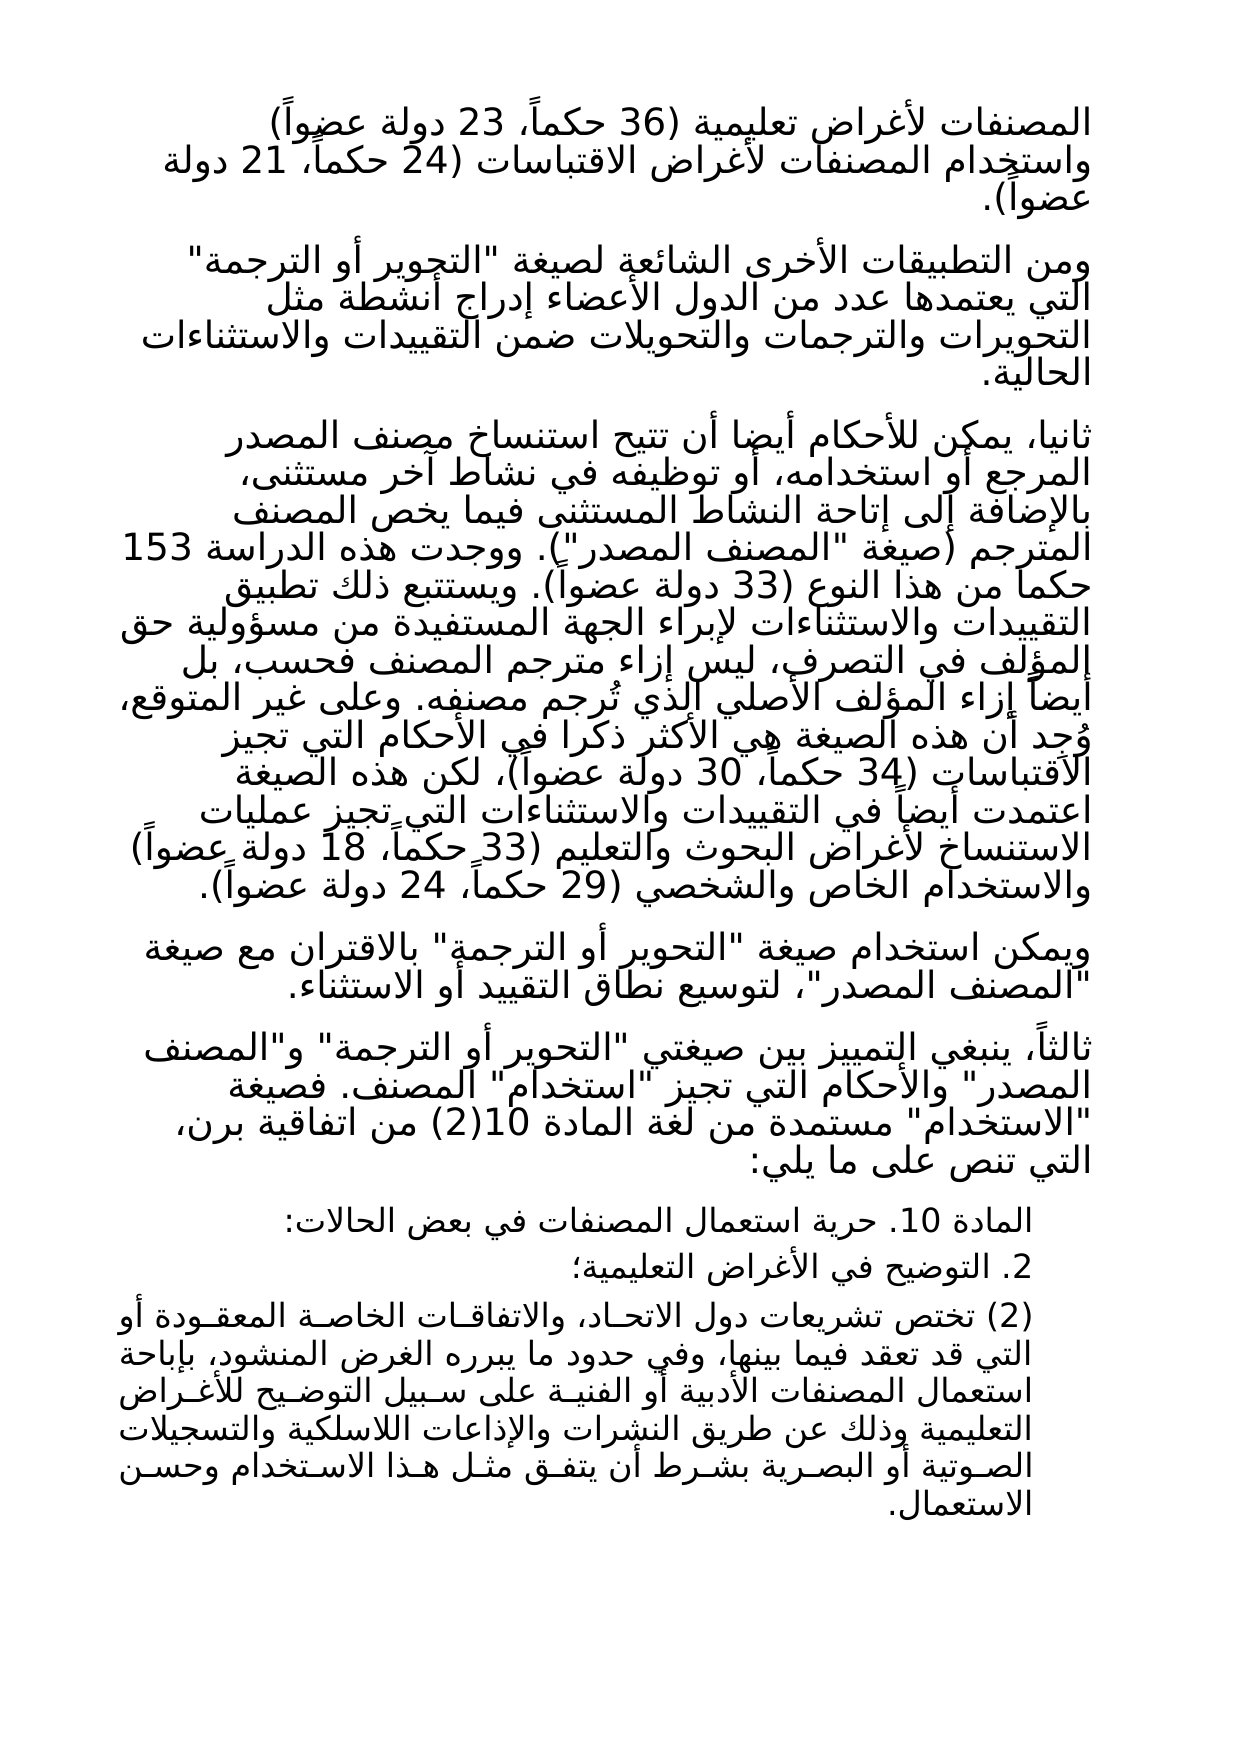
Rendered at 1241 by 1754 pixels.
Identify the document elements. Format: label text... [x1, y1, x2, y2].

text ومن التطبيقات الأخرى الشائعة لصيغة "التحوير أو الترجمة" التي يعتمدها عدد من الدول الأعضاء إدراج أنشطة مثل التحويرات والترجمات والتحويلات ضمن التقييدات والاستثناءات الحالية. [118, 243, 1092, 393]
text ثالثاً، ينبغي التمييز بين صيغتي "التحوير أو الترجمة" و"المصنف المصدر" والأحكام التي تجيز "استخدام" المصنف. فصيغة "الاستخدام" مستمدة من لغة المادة 10(2) من اتفاقية برن، التي تنص على ما يلي: [118, 1031, 1092, 1181]
text ثانيا، يمكن للأحكام أيضا أن تتيح استنساخ مصنف المصدر المرجع أو استخدامه، أو توظيفه في نشاط آخر مستثنى، بالإضافة إلى إتاحة النشاط المستثنى فيما يخص المصنف المترجم (صيغة "المصنف المصدر"). ووجدت هذه الدراسة 153 حكما من هذا النوع (33 دولة عضواً). ويستتبع ذلك تطبيق التقييدات والاستثناءات لإبراء الجهة المستفيدة من مسؤولية حق المؤلف في التصرف، ليس إزاء مترجم المصنف فحسب، بل أيضاً إزاء المؤلف الأصلي الذي تُرجم مصنفه. وعلى غير المتوقع، وُجِد أن هذه الصيغة هي الأكثر ذكرا في الأحكام التي تجيز الاقتباسات (34 حكماً، 30 دولة عضواً)، لكن هذه الصيغة اعتمدت أيضاً في التقييدات والاستثناءات التي تجيز عمليات الاستنساخ لأغراض البحوث والتعليم (33 حكماً، 18 دولة عضواً) والاستخدام الخاص والشخصي (29 حكماً، 24 دولة عضواً). [118, 418, 1092, 906]
text 2. التوضيح في الأغراض التعليمية؛ [118, 1252, 1033, 1285]
text المادة 10. حرية استعمال المصنفات في بعض الحالات: [118, 1206, 1033, 1239]
text (2) تختص تشريعات دول الاتحاد، والاتفاقات الخاصة المعقودة أو التي قد تعقد فيما بينها، وفي حدود ما يبرره الغرض المنشود، بإباحة استعمال المصنفات الأدبية أو الفنية على سبيل التوضيح للأغراض التعليمية وذلك عن طريق النشرات والإذاعات اللاسلكية والتسجيلات الصوتية أو البصرية بشرط أن يتفق مثل هذا الاستخدام وحسن الاستعمال. [118, 1297, 1033, 1522]
text ويمكن استخدام صيغة "التحوير أو الترجمة" بالاقتران مع صيغة "المصنف المصدر"، لتوسيع نطاق التقييد أو الاستثناء. [118, 931, 1092, 1006]
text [118, 106, 1092, 218]
